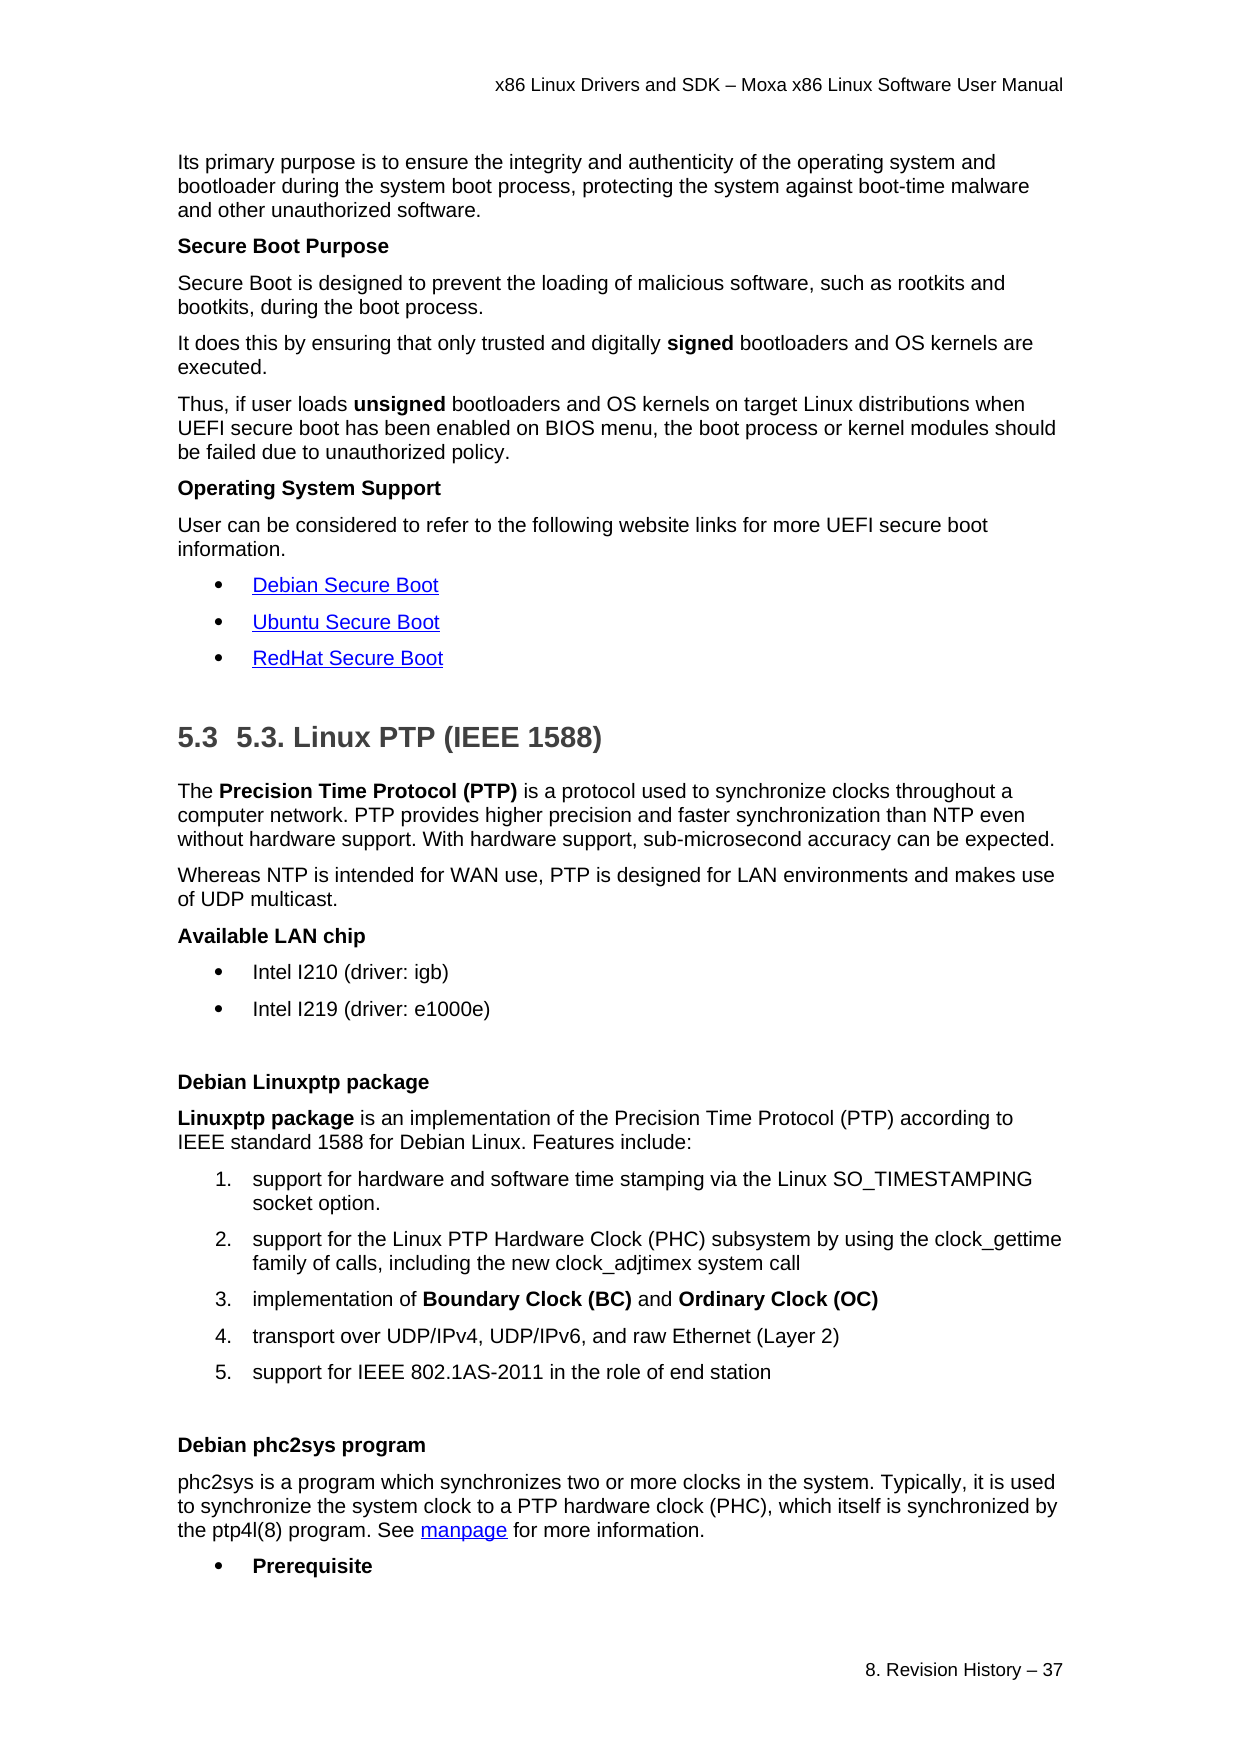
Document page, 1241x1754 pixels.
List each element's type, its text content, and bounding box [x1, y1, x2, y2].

text Debian Linuxptp package [177, 1069, 1063, 1093]
text The Precision Time Protocol (PTP) is a protocol used to synchronize clocks throughout a computer network. PTP provides higher precision and faster synchronization than NTP even without hardware support. With hardware support, sub-microsecond accuracy can be expected. [177, 779, 1063, 851]
list Intel I219 (driver: e1000e) [215, 996, 1063, 1021]
list RedHat Secure Boot [215, 646, 1063, 670]
text Debian phc2sys program [177, 1433, 1063, 1457]
list Debian Secure Boot [215, 573, 1063, 597]
text User can be considered to refer to the following website links for more UEFI secure boot information. [177, 512, 1063, 560]
text Available LAN chip [177, 923, 1063, 947]
list Prerequisite [215, 1554, 1063, 1578]
list transport over UDP/IPv4, UDP/IPv6, and raw Ethernet (Layer 2) [215, 1324, 1063, 1348]
text Secure Boot is designed to prevent the loading of malicious software, such as rootkits and bootkits, during the boot process. [177, 271, 1063, 319]
list Intel I210 (driver: igb) [215, 960, 1063, 984]
list support for hardware and software time stamping via the Linux SO_TIMESTAMPING socket option. [215, 1166, 1063, 1214]
list Ubuntu Secure Boot [215, 609, 1063, 633]
text Linuxptp package is an implementation of the Precision Time Protocol (PTP) according to IEEE standard 1588 for Debian Linux. Features include: [177, 1106, 1063, 1154]
text Secure Boot Purpose [177, 234, 1063, 258]
text Operating System Support [177, 476, 1063, 500]
text It does this by ensuring that only trusted and digitally signed bootloaders and OS kernels are executed. [177, 331, 1063, 379]
list support for the Linux PTP Hardware Clock (PHC) subsystem by using the clock_gettime family of calls, including the new clock_adjtimex system call [215, 1227, 1063, 1275]
text Whereas NTP is intended for WAN use, PTP is designed for LAN environments and makes use of UDP multicast. [177, 863, 1063, 911]
subtitle 5.3. Linux PTP (IEEE 1588) [177, 720, 1063, 754]
list implementation of Boundary Clock (BC) and Ordinary Clock (OC) [215, 1287, 1063, 1311]
text Thus, if user loads unsigned bootloaders and OS kernels on target Linux distributions when UEFI secure boot has been enabled on BIOS menu, the boot process or kernel modules should be failed due to unauthorized policy. [177, 392, 1063, 463]
text Its primary purpose is to ensure the integrity and authenticity of the operating system and bootloader during the system boot process, protecting the system against boot-time malware and other unauthorized software. [177, 150, 1063, 222]
list support for IEEE 802.1AS-2011 in the role of end station [215, 1360, 1063, 1384]
text phc2sys is a program which synchronizes two or more clocks in the system. Typically, it is used to synchronize the system clock to a PTP hardware clock (PHC), which itself is synchronized by the ptp4l(8) program. See manpage for more information. [177, 1469, 1063, 1541]
